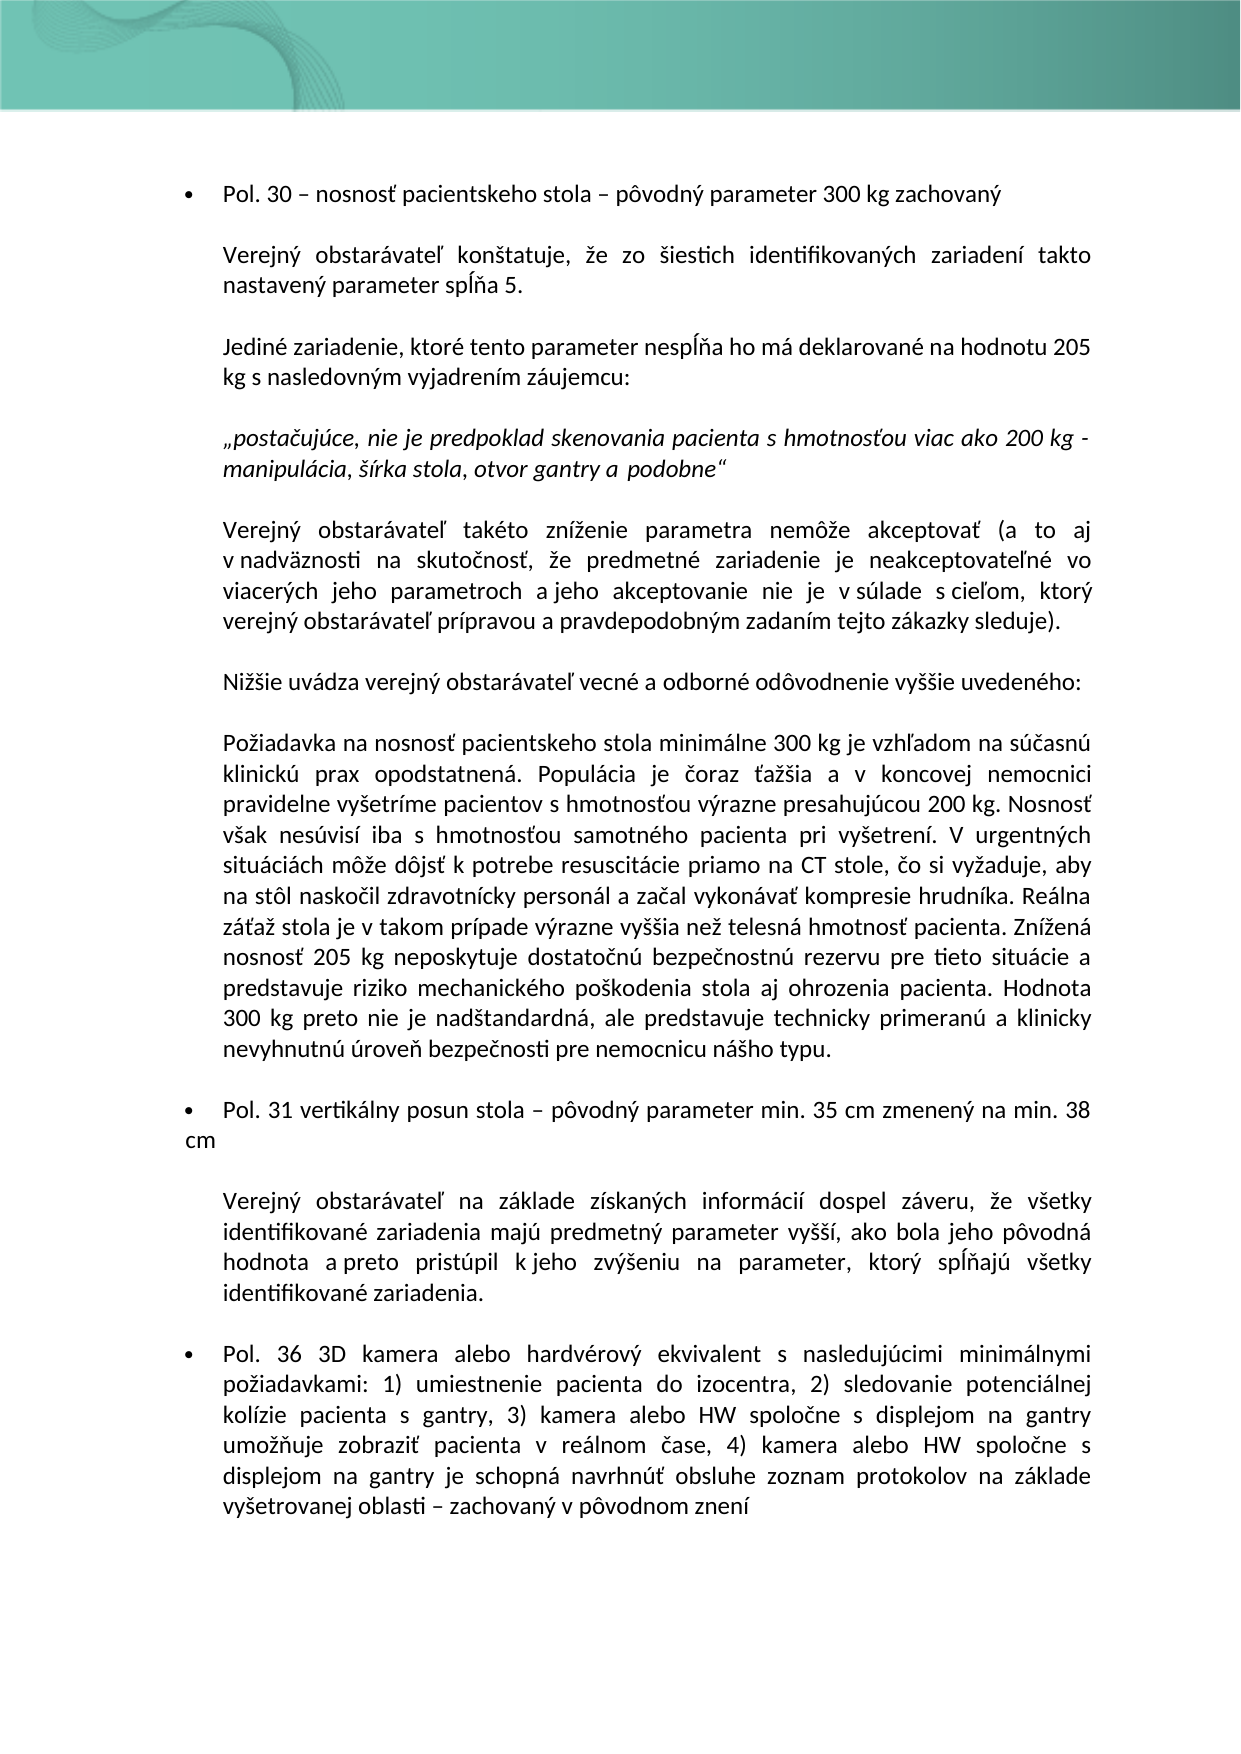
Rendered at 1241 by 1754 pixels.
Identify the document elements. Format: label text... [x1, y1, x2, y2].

list Pol. 36 3D kamera alebo hardvérový ekvivalent s nasledujúcimi minimálnymi požiadavkami: 1) umiestnenie pacienta do izocentra, 2) sledovanie potenciálnej kolízie pacienta s gantry, 3) kamera alebo HW spoločne s displejom na gantry umožňuje zobraziť pacienta v reálnom čase, 4) kamera alebo HW spoločne s displejom na gantry je schopná navrhnúť obsluhe zoznam protokolov na základe vyšetrovanej oblasti – zachovaný v pôvodnom znení [185, 1338, 1093, 1521]
text Požiadavka na nosnosť pacientskeho stola minimálne 300 kg je vzhľadom na súčasnú klinickú prax opodstatnená. Populácia je čoraz ťažšia a v koncovej nemocnici pravidelne vyšetríme pacientov s hmotnosťou výrazne presahujúcou 200 kg. Nosnosť však nesúvisí iba s hmotnosťou samotného pacienta pri vyšetrení. V urgentných situáciách môže dôjsť k potrebe resuscitácie priamo na CT stole, čo si vyžaduje, aby na stôl naskočil zdravotnícky personál a začal vykonávať kompresie hrudníka. Reálna záťaž stola je v takom prípade výrazne vyššia než telesná hmotnosť pacienta. Znížená nosnosť 205 kg neposkytuje dostatočnú bezpečnostnú rezervu pre tieto situácie a predstavuje riziko mechanického poškodenia stola aj ohrozenia pacienta. Hodnota 300 kg preto nie je nadštandardná, ale predstavuje technicky primeranú a klinicky nevyhnutnú úroveň bezpečnosti pre nemocnicu nášho typu. [223, 727, 1093, 1063]
text Nižšie uvádza verejný obstarávateľ vecné a odborné odôvodnenie vyššie uvedeného: [223, 666, 1093, 697]
list Pol. 31 vertikálny posun stola – pôvodný parameter min. 35 cm zmenený na min. 38 cm [185, 1094, 1093, 1155]
list Pol. 30 – nosnosť pacientskeho stola – pôvodný parameter 300 kg zachovaný [185, 178, 1093, 209]
text Verejný obstarávateľ takéto zníženie parametra nemôže akceptovať (a to aj v nadväznosti na skutočnosť, že predmetné zariadenie je neakceptovateľné vo viacerých jeho parametroch a jeho akceptovanie nie je v súlade s cieľom, ktorý verejný obstarávateľ prípravou a pravdepodobným zadaním tejto zákazky sleduje). [223, 514, 1093, 636]
text Verejný obstarávateľ konštatuje, že zo šiestich identifikovaných zariadení takto nastavený parameter spĺňa 5. [223, 239, 1093, 300]
text Jediné zariadenie, ktoré tento parameter nespĺňa ho má deklarované na hodnotu 205 kg s nasledovným vyjadrením záujemcu: [223, 331, 1093, 392]
text Verejný obstarávateľ na základe získaných informácií dospel záveru, že všetky identifikované zariadenia majú predmetný parameter vyšší, ako bola jeho pôvodná hodnota a preto pristúpil k jeho zvýšeniu na parameter, ktorý spĺňajú všetky identifikované zariadenia. [223, 1185, 1093, 1307]
text „postačujúce, nie je predpoklad skenovania pacienta s hmotnosťou viac ako 200 kg - manipulácia, šírka stola, otvor gantry a podobne“ [223, 422, 1093, 483]
picture [0, 0, 1241, 112]
